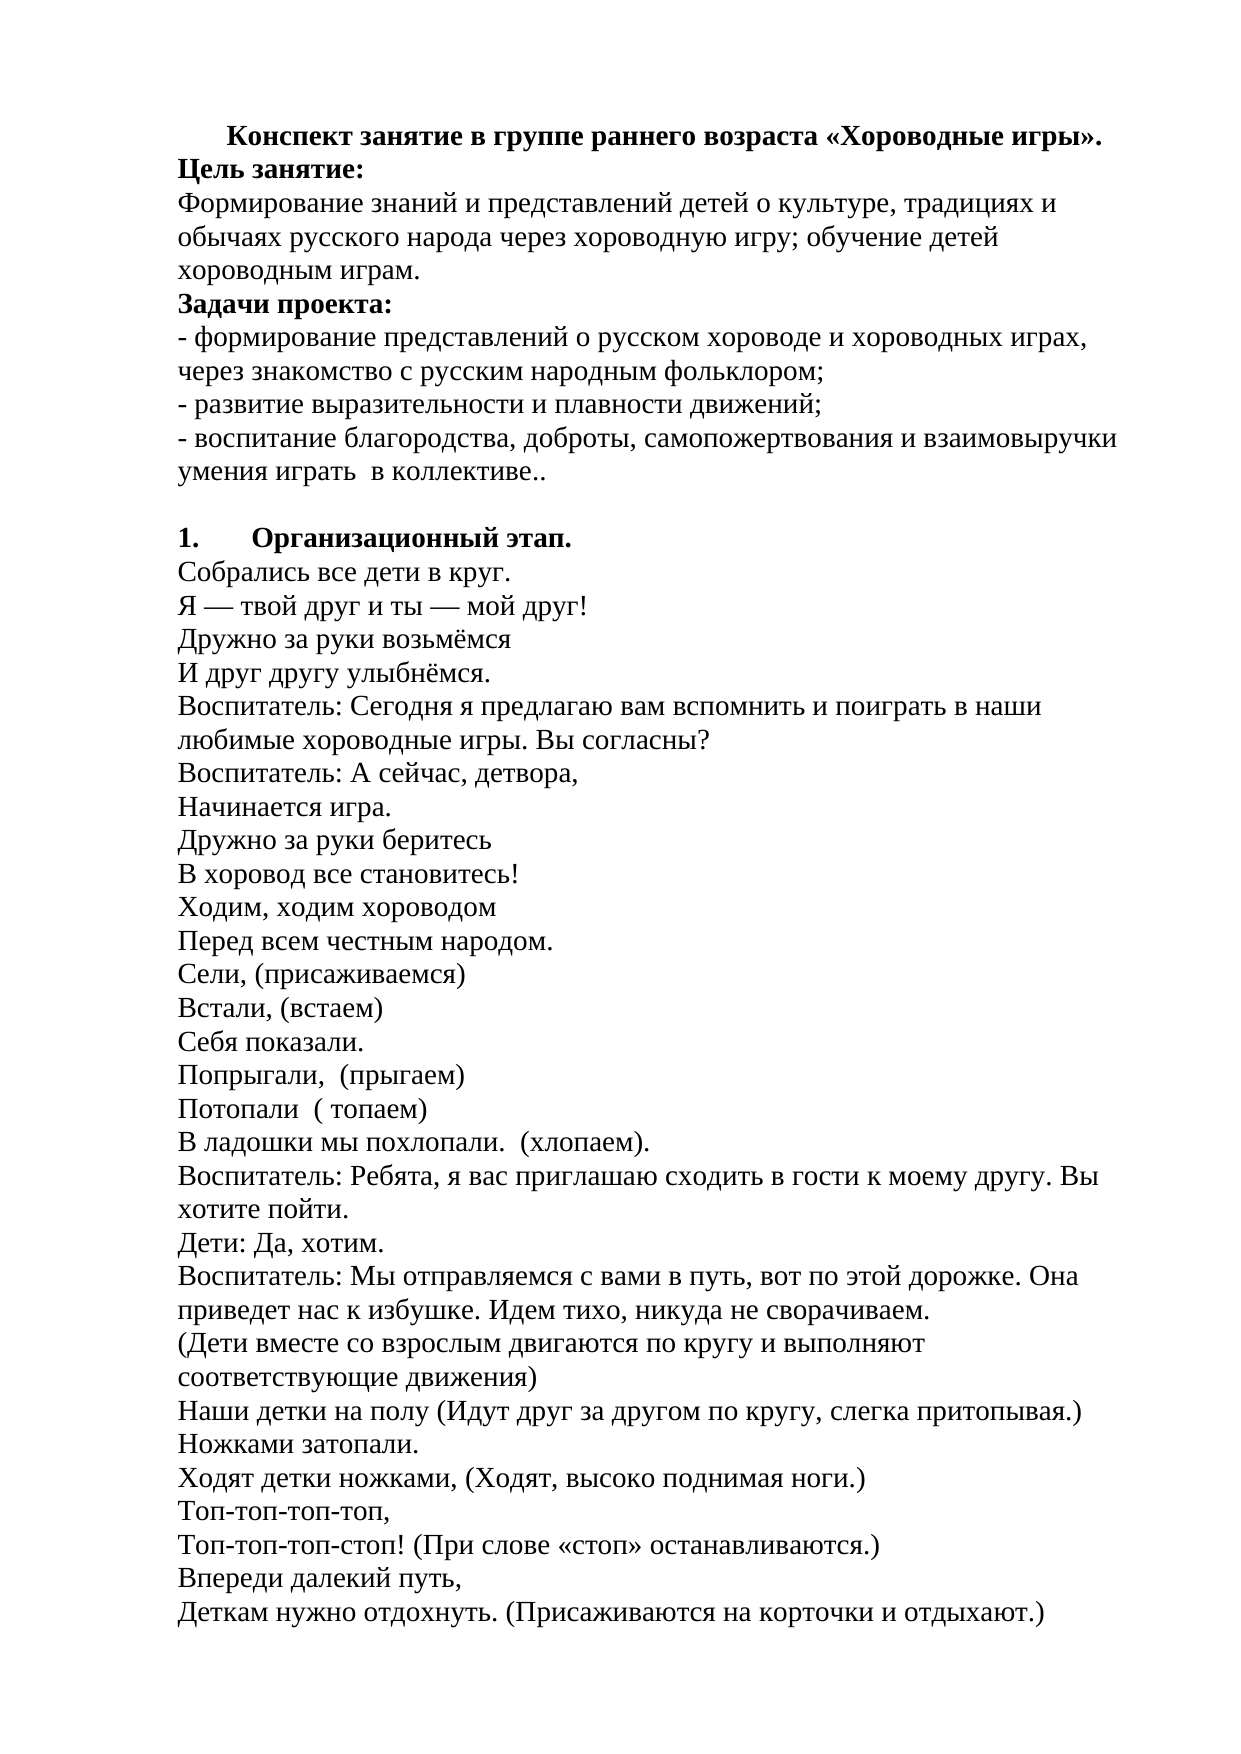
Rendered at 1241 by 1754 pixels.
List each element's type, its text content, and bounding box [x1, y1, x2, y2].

text Собрались все дети в круг. [177, 554, 1152, 588]
text Цель занятие: [177, 152, 1152, 185]
text Перед всем честным народом. [177, 923, 1152, 957]
text Топ-топ-топ-топ, [177, 1493, 1152, 1527]
text Формирование знаний и представлений детей о культуре, традициях и обычаях русского народа через хороводную игру; обучение детей хороводным играм. [177, 185, 1152, 286]
text - воспитание благородства, доброты, самопожертвования и взаимовыручки [177, 420, 1152, 453]
text - развитие выразительности и плавности движений; [177, 386, 1152, 420]
text 1. Организационный этап. [177, 521, 1152, 554]
text Деткам нужно отдохнуть. (Присаживаются на корточки и отдыхают.) [177, 1594, 1152, 1627]
text В ладошки мы похлопали. (хлопаем). [177, 1124, 1152, 1158]
text Воспитатель: А сейчас, детвора, [177, 755, 1152, 789]
text Воспитатель: Сегодня я предлагаю вам вспомнить и поиграть в наши любимые хороводные игры. Вы согласны? [177, 688, 1152, 755]
text И друг другу улыбнёмся. [177, 655, 1152, 688]
text Попрыгали, (прыгаем) [177, 1057, 1152, 1091]
text Дружно за руки возьмёмся [177, 621, 1152, 655]
text Воспитатель: Ребята, я вас приглашаю сходить в гости к моему другу. Вы хотите пойти. [177, 1158, 1152, 1225]
text Себя показали. [177, 1024, 1152, 1057]
text Наши детки на полу (Идут друг за другом по кругу, слегка притопывая.) [177, 1393, 1152, 1426]
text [177, 1527, 1152, 1560]
text Встали, (встаем) [177, 990, 1152, 1024]
text Дети: Да, хотим. [177, 1225, 1152, 1258]
text умения играть в коллективе.. [177, 453, 1152, 487]
text Впереди далекий путь, [177, 1560, 1152, 1594]
text Задачи проекта: [177, 286, 1152, 319]
text Сели, (присаживаемся) [177, 957, 1152, 990]
text Начинается игра. [177, 789, 1152, 822]
text Дружно за руки беритесь [177, 822, 1152, 856]
text Ножками затопали. [177, 1426, 1152, 1460]
text Воспитатель: Мы отправляемся с вами в путь, вот по этой дорожке. Она приведет нас к избушке. Идем тихо, никуда не сворачиваем. [177, 1258, 1152, 1326]
text Конспект занятие в группе раннего возраста «Хороводные игры». [177, 118, 1152, 152]
text Потопали ( топаем) [177, 1091, 1152, 1124]
text (Дети вместе со взрослым двигаются по кругу и выполняют соответствующие движения) [177, 1326, 1152, 1393]
text В хоровод все становитесь! [177, 856, 1152, 889]
text Я — твой друг и ты — мой друг! [177, 588, 1152, 621]
text - формирование представлений о русском хороводе и хороводных играх, через знакомство с русским народным фольклором; [177, 319, 1152, 386]
text Ходят детки ножками, (Ходят, высоко поднимая ноги.) [177, 1460, 1152, 1493]
text Ходим, ходим хороводом [177, 889, 1152, 923]
